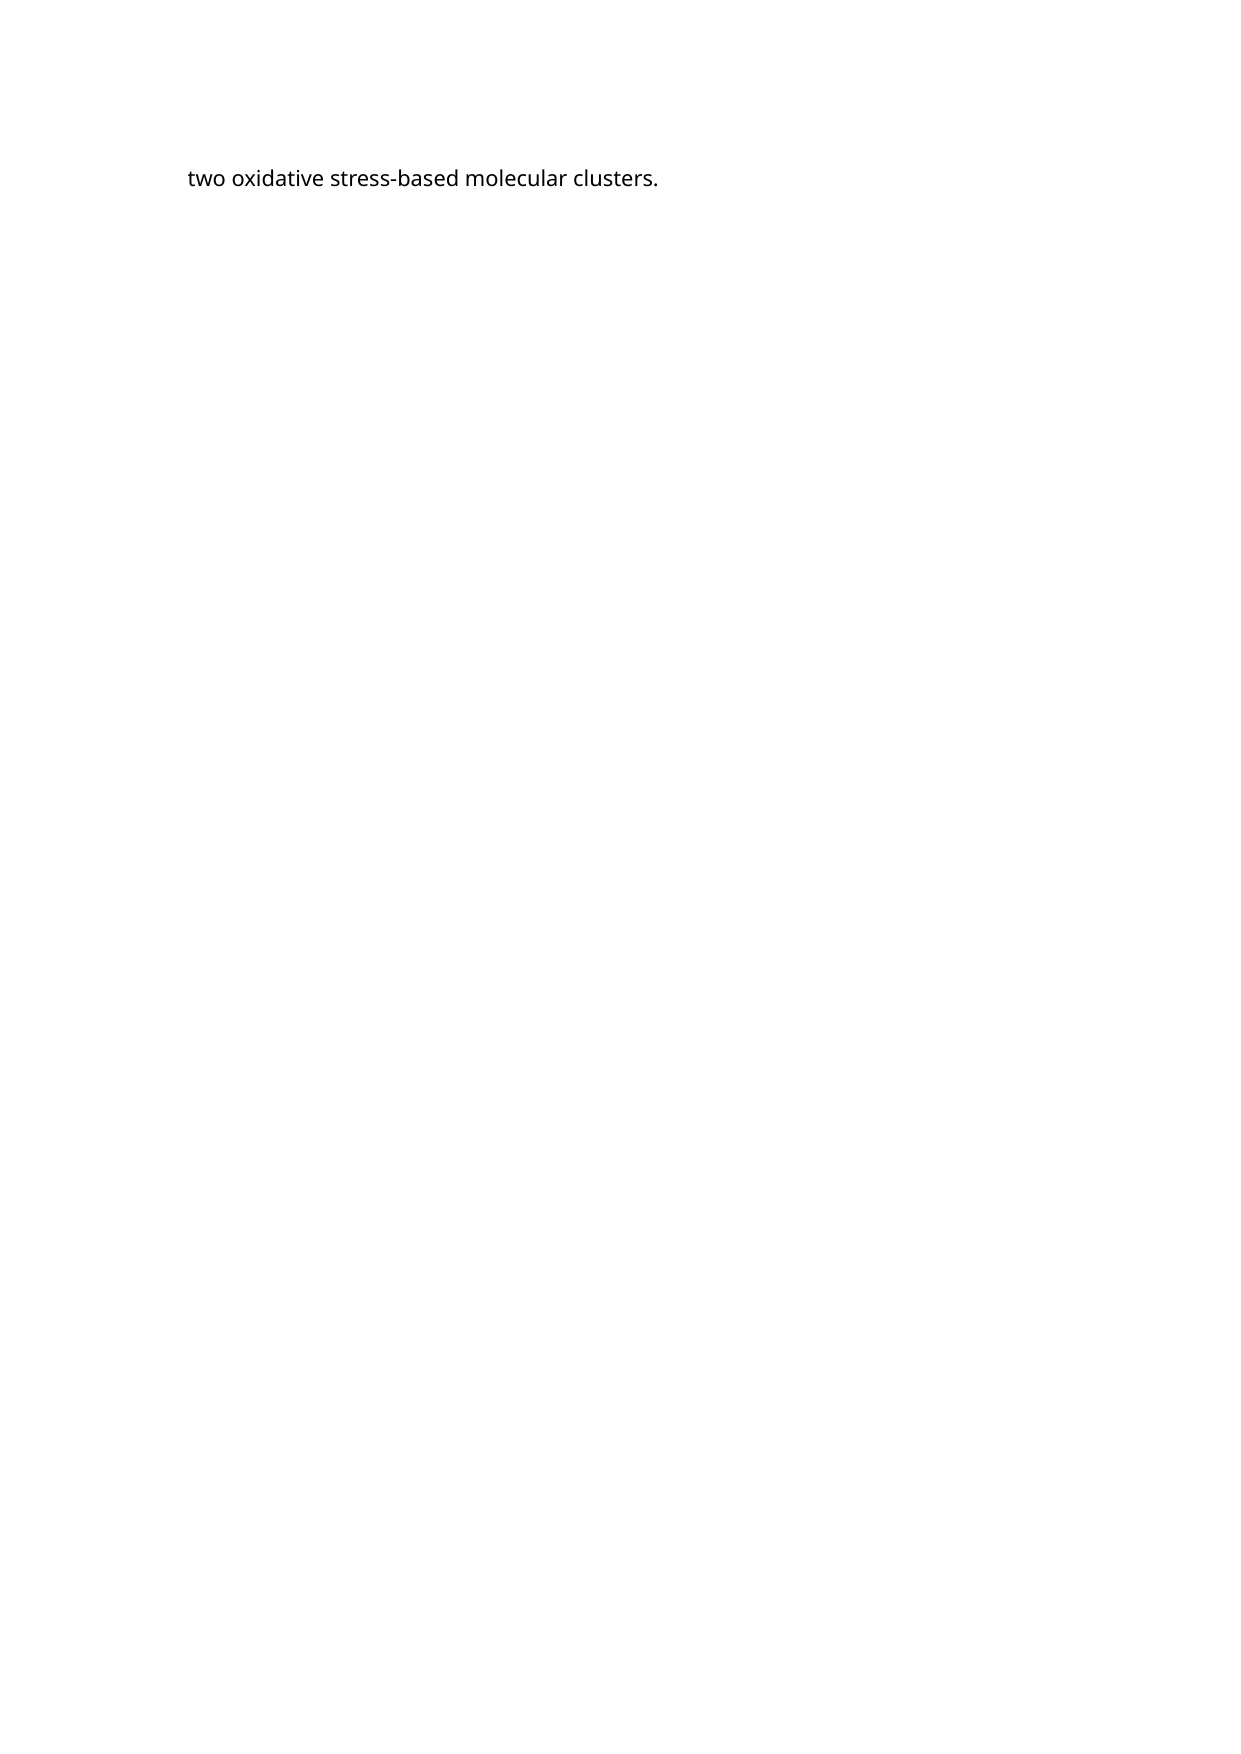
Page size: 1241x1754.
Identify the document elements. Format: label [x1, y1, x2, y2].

text [187, 162, 1053, 194]
